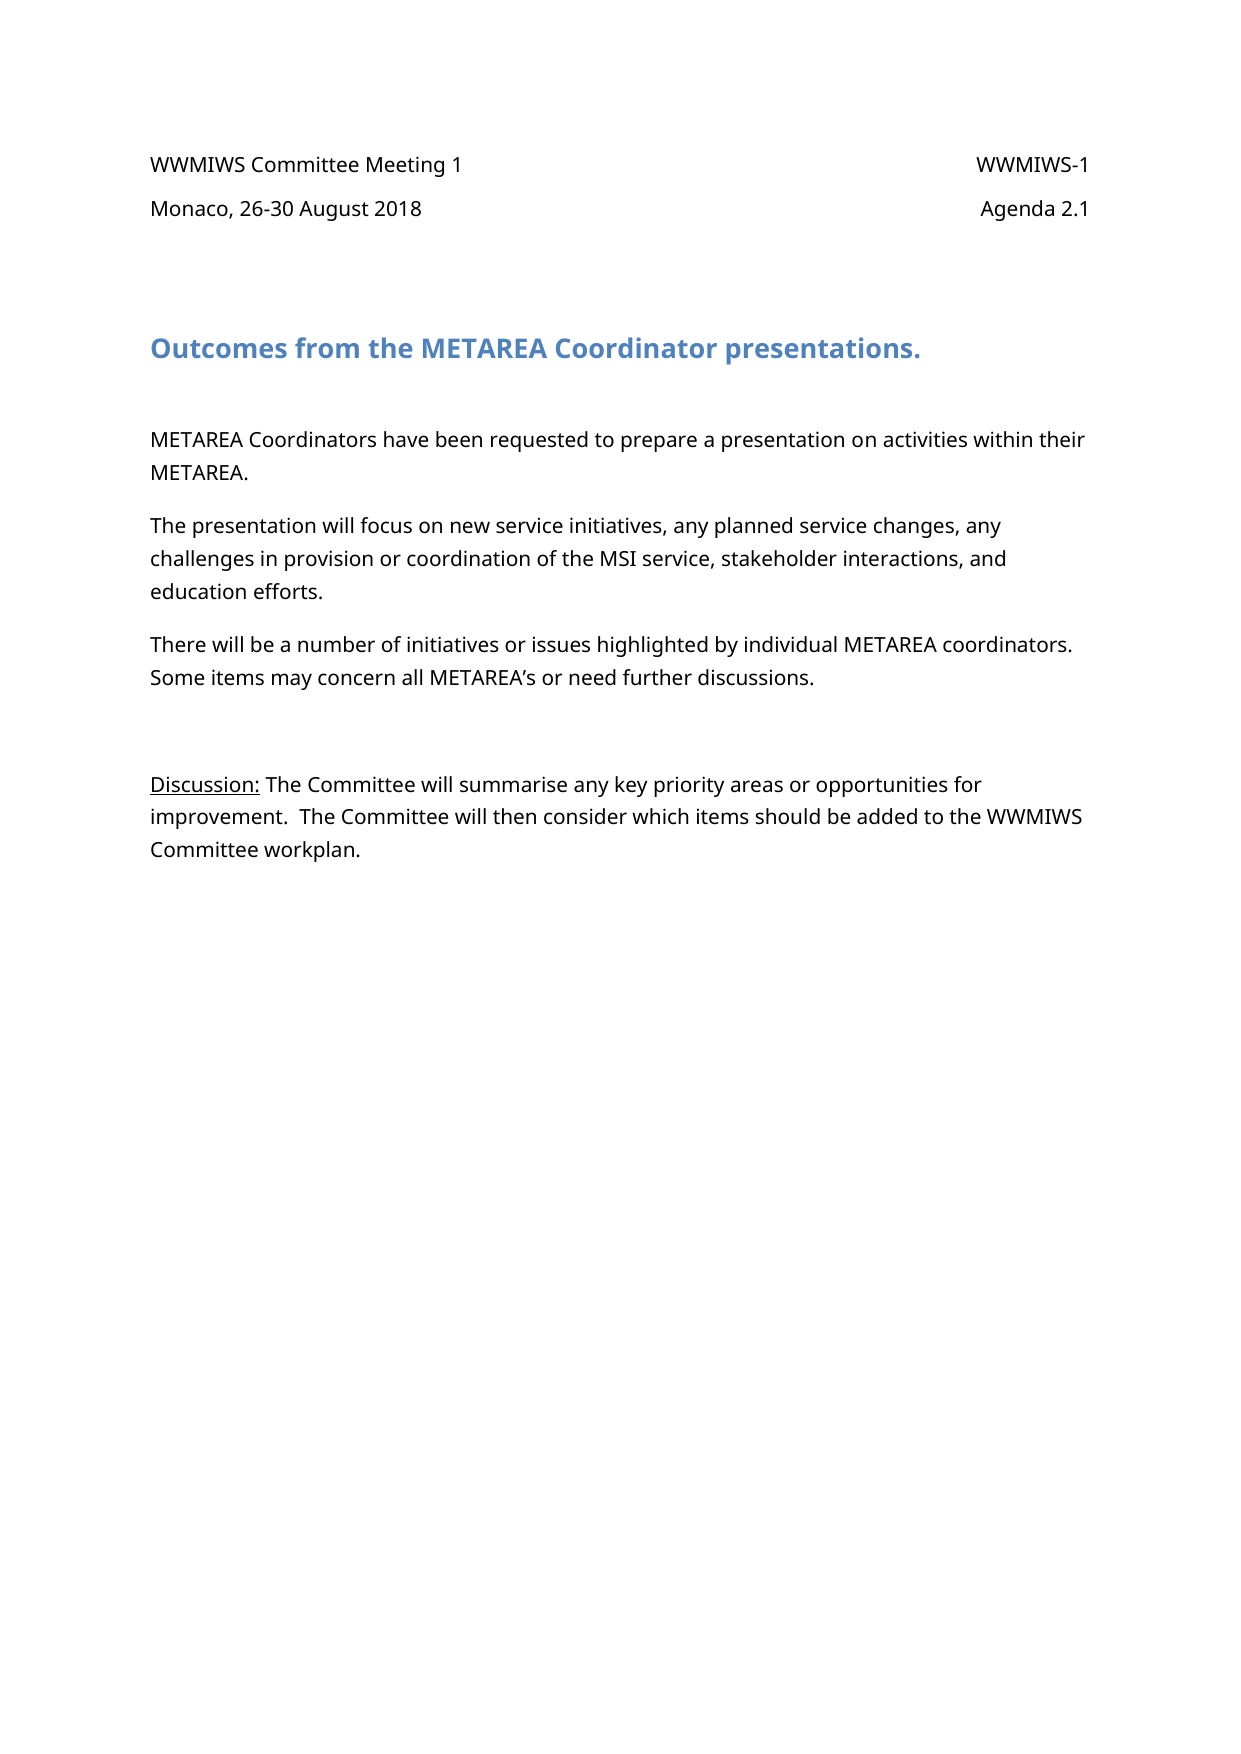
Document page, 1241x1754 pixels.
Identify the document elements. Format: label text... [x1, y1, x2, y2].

text The presentation will focus on new service initiatives, any planned service changes, any challenges in provision or coordination of the MSI service, stakeholder interactions, and education efforts. [150, 512, 1090, 605]
table_cell Monaco, 26-30 August 2018 [139, 194, 620, 223]
text Discussion: The Committee will summarise any key priority areas or opportunities for improvement. The Committee will then consider which items should be added to the WWMIWS Committee workplan. [150, 770, 1090, 863]
subtitle Outcomes from the METAREA Coordinator presentations. [150, 330, 1090, 367]
table_header WWMIWS Committee Meeting 1 [139, 150, 620, 194]
table_cell Agenda 2.1 [620, 194, 1102, 223]
text METAREA Coordinators have been requested to prepare a presentation on activities within their METAREA. [150, 426, 1090, 487]
text There will be a number of initiatives or issues highlighted by individual METAREA coordinators. Some items may concern all METAREA’s or need further discussions. [150, 630, 1090, 691]
table_header WWMIWS-1 [620, 150, 1102, 194]
